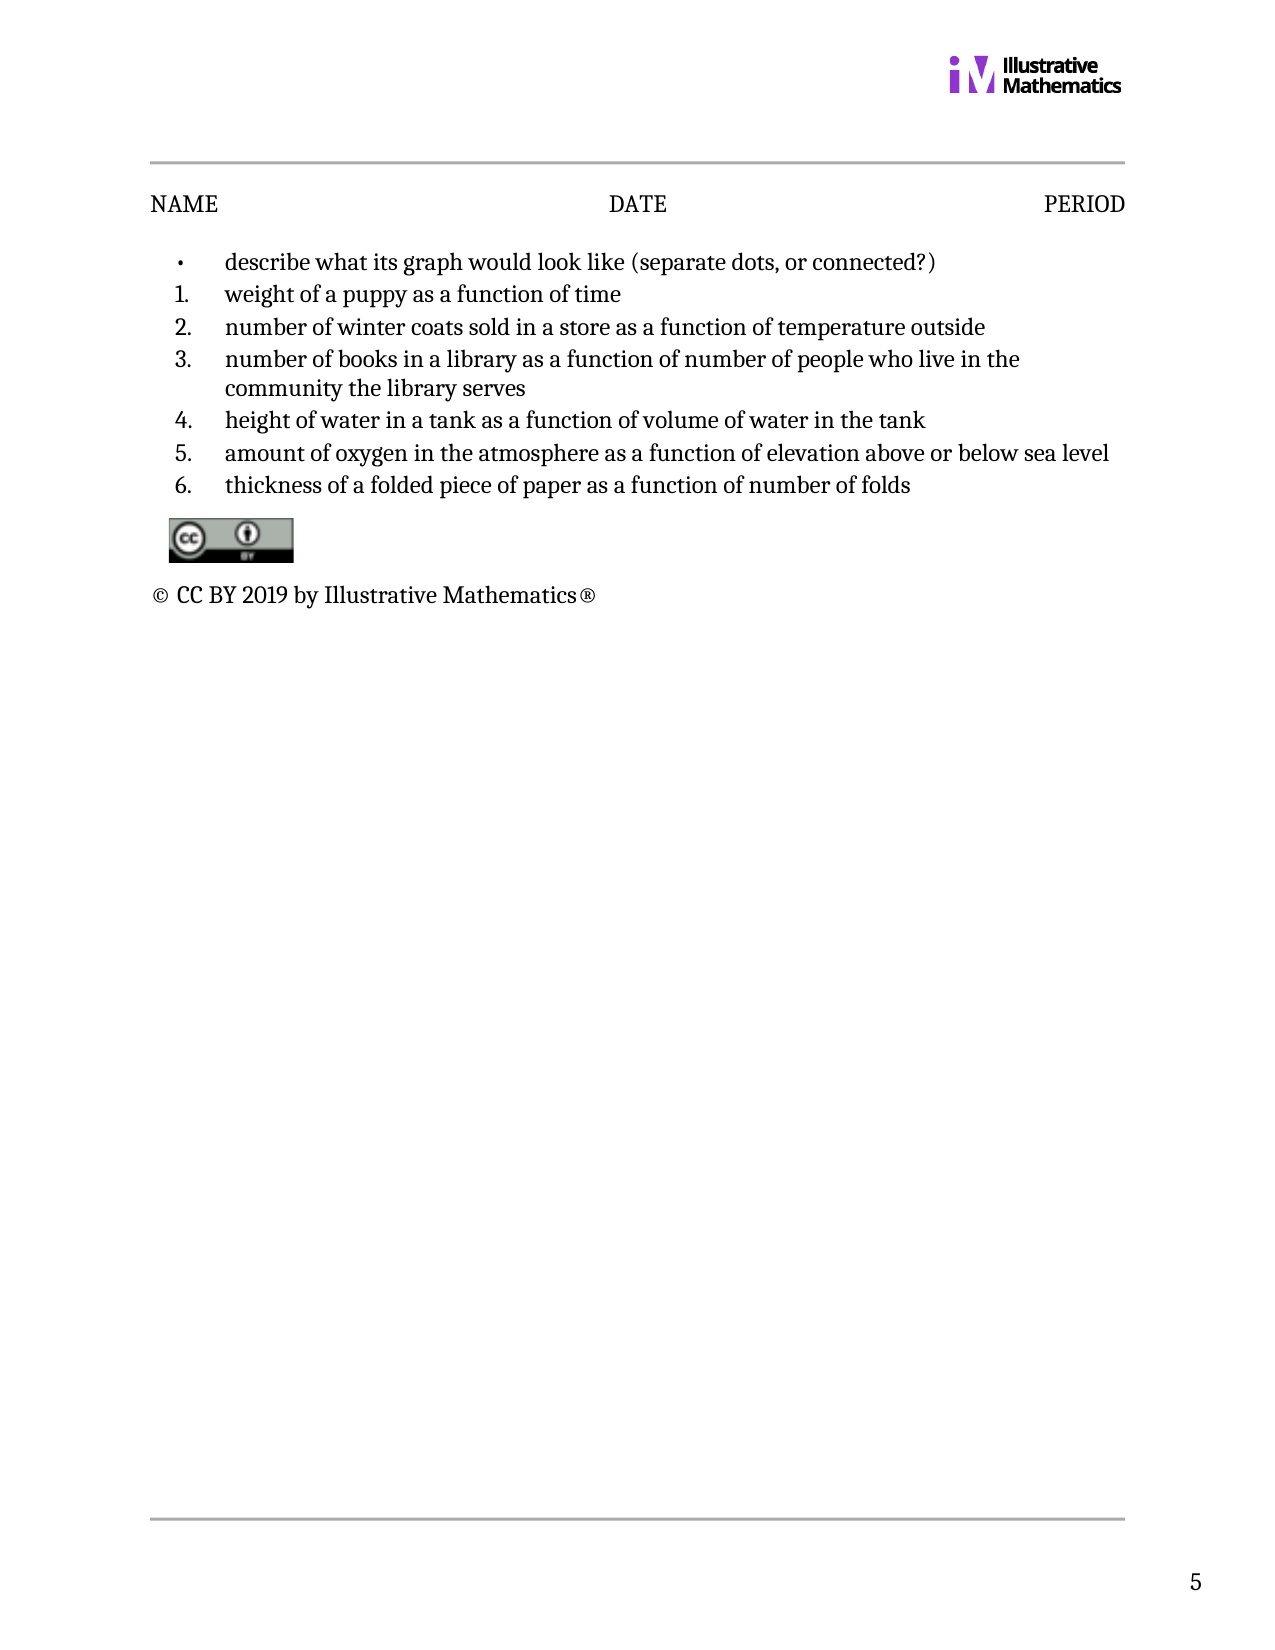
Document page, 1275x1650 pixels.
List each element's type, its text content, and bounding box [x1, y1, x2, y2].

list weight of a puppy as a function of time [175, 280, 1125, 309]
list height of water in a tank as a function of volume of water in the tank [175, 406, 1125, 435]
list thickness of a folded piece of paper as a function of number of folds [175, 471, 1125, 500]
list describe what its graph would look like (separate dots, or connected?) [175, 247, 1125, 276]
list number of winter coats sold in a store as a function of temperature outside [175, 312, 1125, 341]
list number of books in a library as a function of number of people who live in the community the library serves [175, 345, 1125, 402]
list amount of oxygen in the atmosphere as a function of elevation above or below sea level [175, 439, 1125, 467]
picture [168, 518, 294, 563]
picture [949, 55, 1121, 93]
text © CC BY 2019 by Illustrative Mathematics® [150, 581, 1125, 610]
